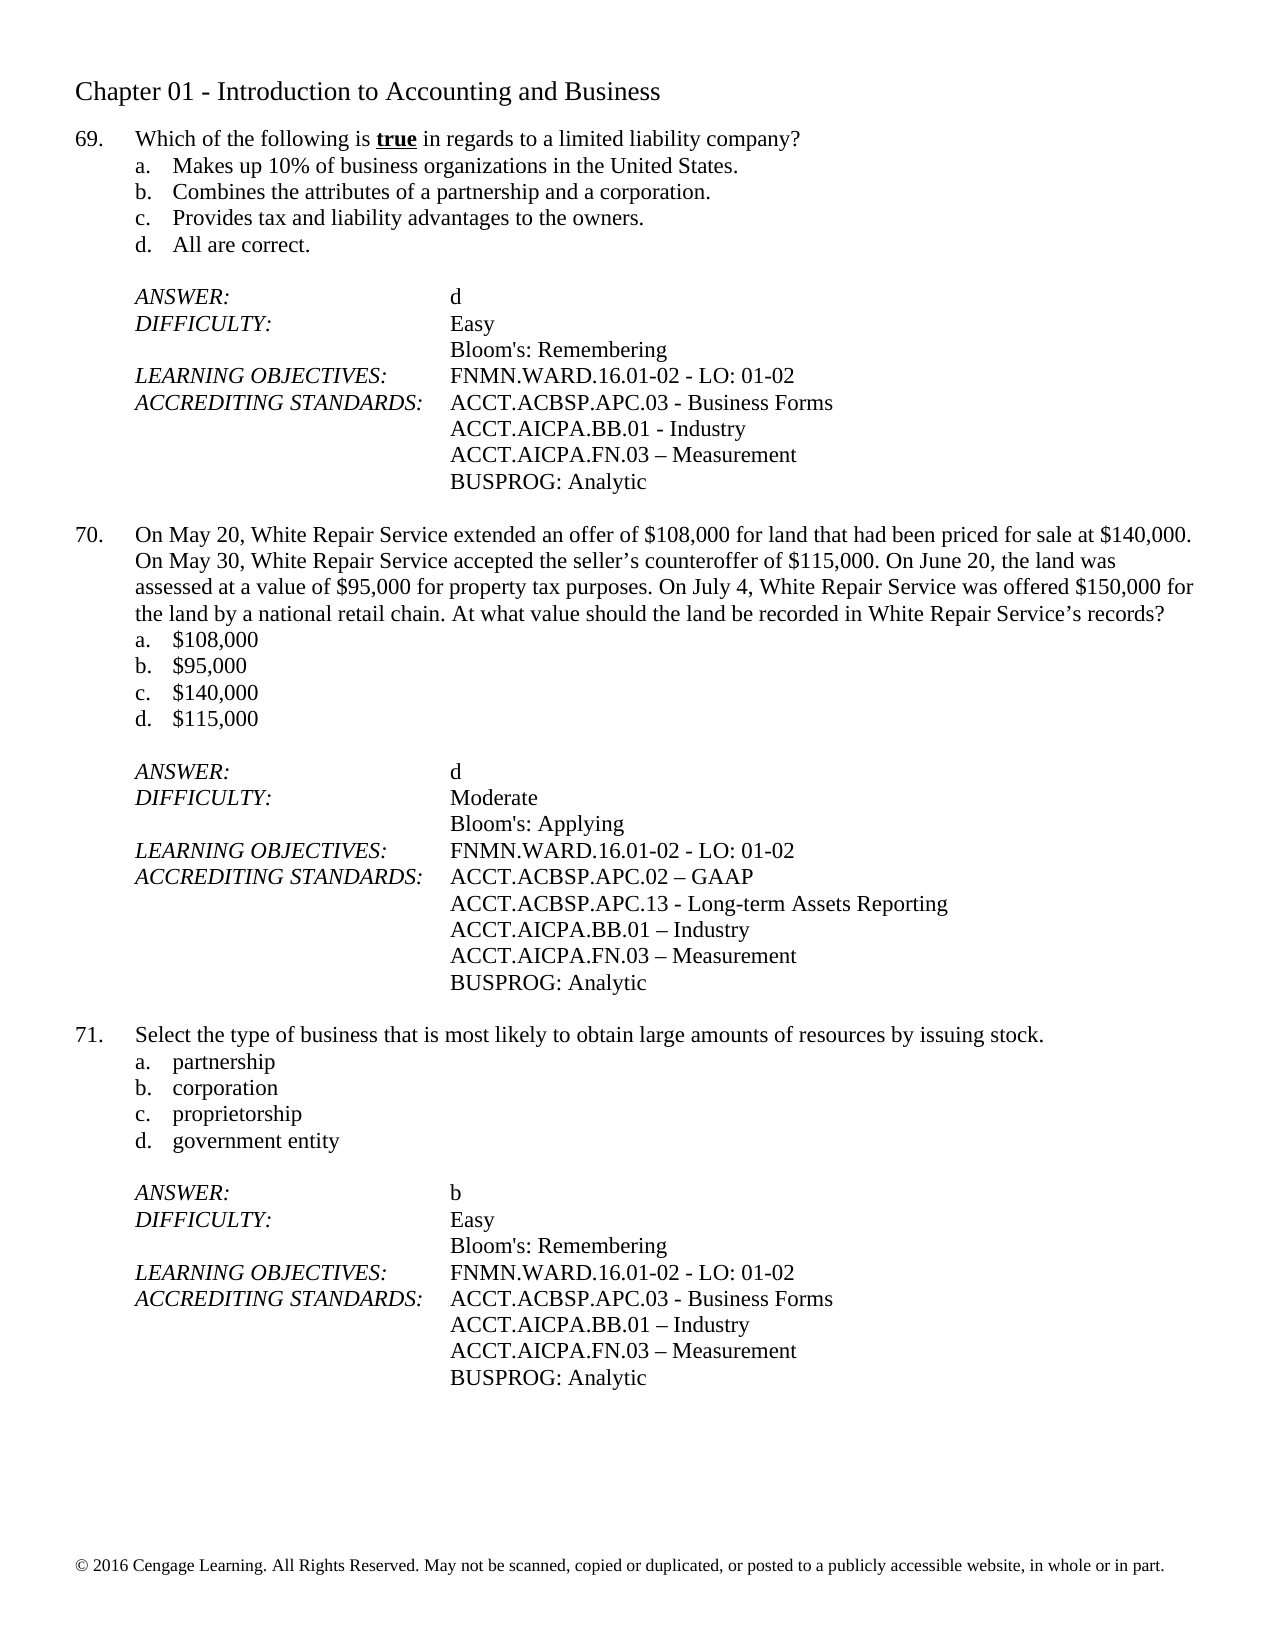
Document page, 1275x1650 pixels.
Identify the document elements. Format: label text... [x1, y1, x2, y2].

text BUSPROG: Analytic [135, 969, 1200, 995]
text ACCREDITING STANDARDS: ACCT.ACBSP.APC.03 - Business Forms [135, 389, 1200, 415]
text ACCT.AICPA.BB.01 – Industry [135, 916, 1200, 942]
text BUSPROG: Analytic [135, 1364, 1200, 1390]
text ACCT.AICPA.FN.03 – Measurement [135, 1338, 1200, 1364]
text DIFFICULTY: Moderate [135, 784, 1200, 811]
text Bloom's: Applying [135, 811, 1200, 837]
text ACCT.ACBSP.APC.13 - Long-term Assets Reporting [135, 889, 1200, 916]
list Combines the attributes of a partnership and a corporation. [135, 178, 1200, 204]
text Bloom's: Remembering [135, 1232, 1200, 1258]
list Select the type of business that is most likely to obtain large amounts of resources by issuing stock. [75, 1021, 1200, 1048]
list All are correct. [135, 231, 1200, 257]
list $140,000 [135, 679, 1200, 705]
text LEARNING OBJECTIVES: FNMN.WARD.16.01-02 - LO: 01-02 [135, 837, 1200, 863]
text DIFFICULTY: Easy [135, 310, 1200, 336]
text ACCREDITING STANDARDS: ACCT.ACBSP.APC.03 - Business Forms [135, 1285, 1200, 1311]
list partnership [135, 1048, 1200, 1074]
text ACCT.AICPA.BB.01 - Industry [135, 415, 1200, 442]
list Which of the following is true in regards to a limited liability company? [75, 125, 1200, 152]
list $115,000 [135, 705, 1200, 731]
text ANSWER: d [135, 758, 1200, 784]
list $95,000 [135, 652, 1200, 679]
text ACCT.AICPA.FN.03 – Measurement [135, 942, 1200, 969]
list On May 20, White Repair Service extended an offer of $108,000 for land that had been priced for sale at $140,000. On May 30, White Repair Service accepted the seller’s counteroffer of $115,000. On June 20, the land was assessed at a value of $95,000 for property tax purposes. On July 4, White Repair Service was offered $150,000 for the land by a national retail chain. At what value should the land be recorded in White Repair Service’s records? [75, 521, 1200, 626]
list government entity [135, 1127, 1200, 1153]
text Bloom's: Remembering [135, 336, 1200, 362]
list $108,000 [135, 626, 1200, 652]
text BUSPROG: Analytic [135, 468, 1200, 494]
list Provides tax and liability advantages to the owners. [135, 204, 1200, 231]
list proprietorship [135, 1100, 1200, 1127]
list Makes up 10% of business organizations in the United States. [135, 152, 1200, 178]
text ACCT.AICPA.FN.03 – Measurement [135, 442, 1200, 468]
text LEARNING OBJECTIVES: FNMN.WARD.16.01-02 - LO: 01-02 [135, 1258, 1200, 1285]
text ACCREDITING STANDARDS: ACCT.ACBSP.APC.02 – GAAP [135, 863, 1200, 889]
text ANSWER: d [135, 283, 1200, 310]
text ACCT.AICPA.BB.01 – Industry [135, 1311, 1200, 1338]
text LEARNING OBJECTIVES: FNMN.WARD.16.01-02 - LO: 01-02 [135, 362, 1200, 389]
text ANSWER: b [135, 1179, 1200, 1206]
list corporation [135, 1074, 1200, 1100]
text DIFFICULTY: Easy [135, 1206, 1200, 1232]
